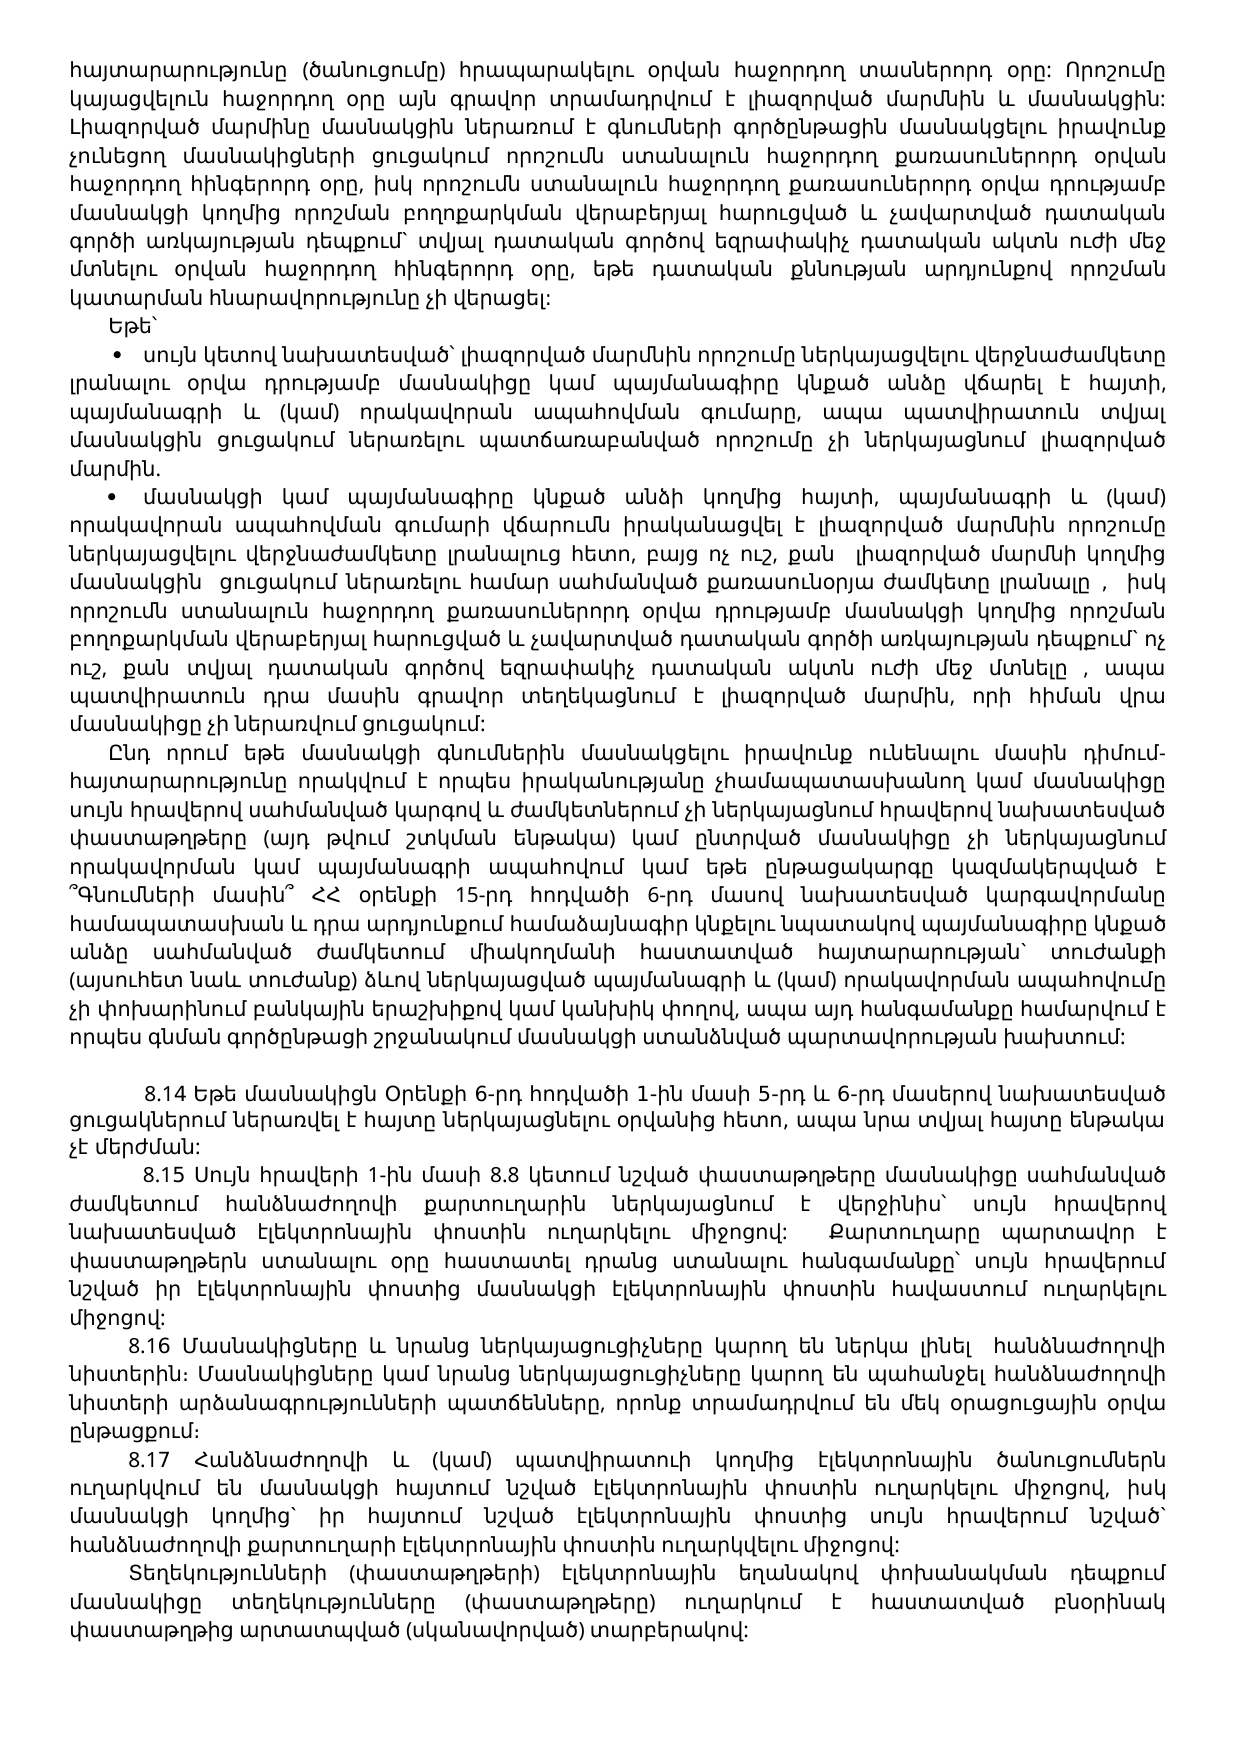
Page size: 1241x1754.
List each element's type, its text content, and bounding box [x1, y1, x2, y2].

text 8.14 Եթե մասնակիցն Օրենքի 6-րդ հոդվածի 1-ին մասի 5-րդ և 6-րդ մասերով նախատեսված ցուցակներում ներառվել է հայտը ներկայացնելու օրվանից հետո, ապա նրա տվյալ հայտը ենթակա չէ մերժման: [69, 1079, 1166, 1160]
text 8.17 Հանձնաժողովի և (կամ) պատվիրատուի կողմից էլեկտրոնային ծանուցումներն ուղարկվում են մասնակցի հայտում նշված էլեկտրոնային փոստին ուղարկելու միջոցով, իսկ մասնակցի կողմից` իր հայտում նշված էլեկտրոնային փոստից սույն հրավերում նշված` հանձնաժողովի քարտուղարի էլեկտրոնային փոստին ուղարկվելու միջոցով: [69, 1445, 1166, 1558]
list սույն կետով նախատեսված՝ լիազորված մարմնին որոշումը ներկայացվելու վերջնաժամկետը լրանալու օրվա դրությամբ մասնակիցը կամ պայմանագիրը կնքած անձը վճարել է հայտի, պայմանագրի և (կամ) որակավորան ապահովման գումարը, ապա պատվիրատուն տվյալ մասնակցին ցուցակում ներառելու պատճառաբանված որոշումը չի ներկայացնում լիազորված մարմին. [69, 340, 1166, 482]
text Ընդ որում եթե մասնակցի գնումներին մասնակցելու իրավունք ունենալու մասին դիմում-հայտարարությունը որակվում է որպես իրականությանը չհամապատասխանող կամ մասնակիցը սույն հրավերով սահմանված կարգով և ժամկետներում չի ներկայացնում հրավերով նախատեսված փաստաթղթերը (այդ թվում շտկման ենթակա) կամ ընտրված մասնակիցը չի ներկայացնում որակավորման կամ պայմանագրի ապահովում կամ եթե ընթացակարգը կազմակերպված է ՞Գնումների մասին՞ ՀՀ օրենքի 15-րդ հոդվածի 6-րդ մասով նախատեսված կարգավորմանը համապատասխան և դրա արդյունքում համաձայնագիր կնքելու նպատակով պայմանագիրը կնքած անձը սահմանված ժամկետում միակողմանի հաստատված հայտարարության` տուժանքի (այսուհետ նաև տուժանք) ձևով ներկայացված պայմանագրի և (կամ) որակավորման ապահովումը չի փոխարինում բանկային երաշխիքով կամ կանխիկ փողով, ապա այդ հանգամանքը համարվում է որպես գնման գործընթացի շրջանակում մասնակցի ստանձնված պարտավորության խախտում: [69, 738, 1166, 1051]
text Եթե՝ [69, 311, 1166, 340]
text 8.15 Սույն հրավերի 1-ին մասի 8.8 կետում նշված փաստաթղթերը մասնակիցը սահմանված ժամկետում հանձնաժողովի քարտուղարին ներկայացնում է վերջինիս՝ սույն հրավերով նախատեսված էլեկտրոնային փոստին ուղարկելու միջոցով: Քարտուղարը պարտավոր է փաստաթղթերն ստանալու օրը հաստատել դրանց ստանալու հանգամանքը՝ սույն հրավերում նշված իր էլեկտրոնային փոստից մասնակցի էլեկտրոնային փոստին հավաստում ուղարկելու միջոցով: [69, 1160, 1166, 1331]
text Տեղեկությունների (փաստաթղթերի) էլեկտրոնային եղանակով փոխանակման դեպքում մասնակիցը տեղեկությունները (փաստաթղթերը) ուղարկում է հաստատված բնօրինակ փաստաթղթից արտատպված (սկանավորված) տարբերակով: [69, 1558, 1166, 1644]
text 8.16 Մասնակիցները և նրանց ներկայացուցիչները կարող են ներկա լինել հանձնաժողովի նիստերին։ Մասնակիցները կամ նրանց ներկայացուցիչները կարող են պահանջել հանձնաժողովի նիստերի արձանագրությունների պատճենները, որոնք տրամադրվում են մեկ օրացուցային օրվա ընթացքում։ [69, 1331, 1166, 1445]
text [69, 56, 1166, 311]
list մասնակցի կամ պայմանագիրը կնքած անձի կողմից հայտի, պայմանագրի և (կամ) որակավորան ապահովման գումարի վճարումն իրականացվել է լիազորված մարմնին որոշումը ներկայացվելու վերջնաժամկետը լրանալուց հետո, բայց ոչ ուշ, քան լիազորված մարմնի կողմից մասնակցին ցուցակում ներառելու համար սահմանված քառասունօրյա ժամկետը լրանալը , իսկ որոշումն ստանալուն հաջորդող քառասուներորդ օրվա դրությամբ մասնակցի կողմից որոշման բողոքարկման վերաբերյալ հարուցված և չավարտված դատական գործի առկայության դեպքում` ոչ ուշ, քան տվյալ դատական գործով եզրափակիչ դատական ակտն ուժի մեջ մտնելը , ապա պատվիրատուն դրա մասին գրավոր տեղեկացնում է լիազորված մարմին, որի հիման վրա մասնակիցը չի ներառվում ցուցակում: [69, 482, 1166, 738]
